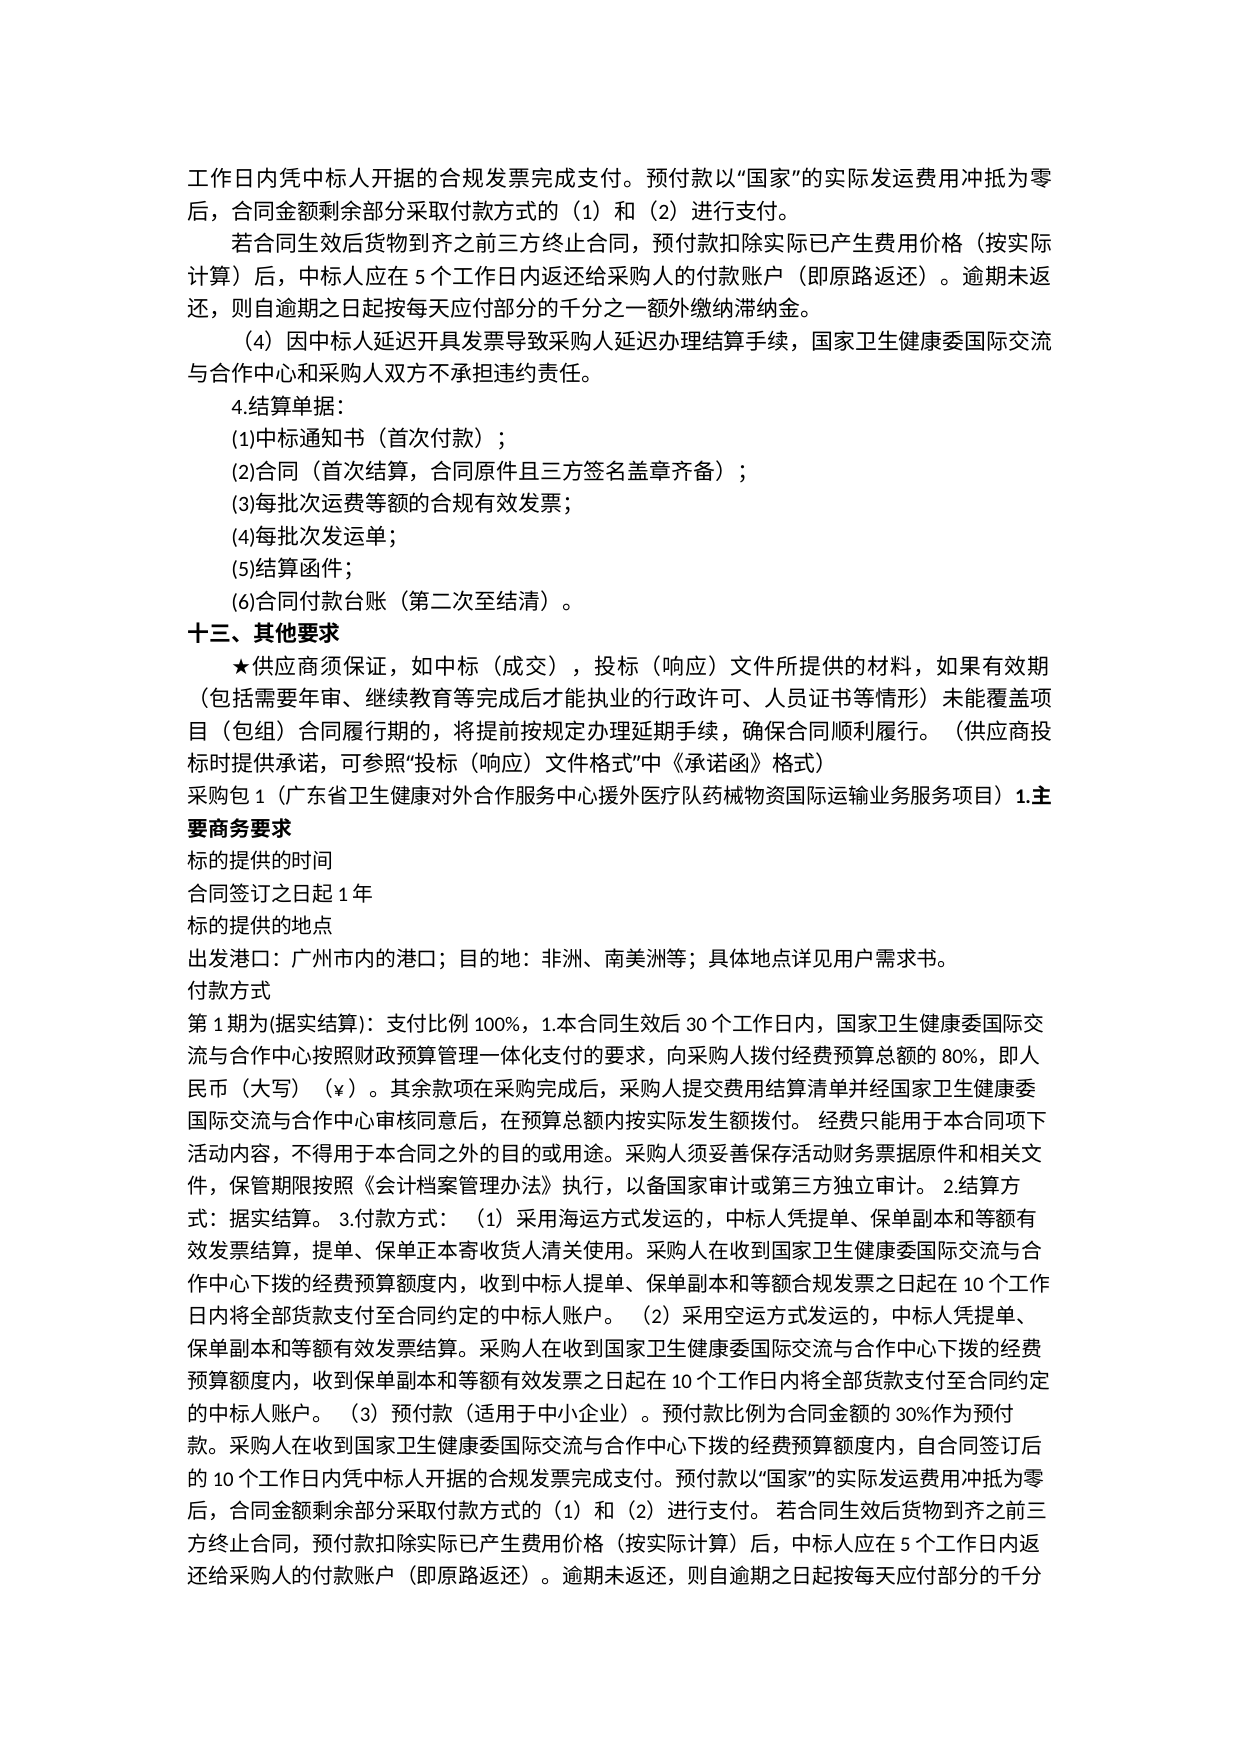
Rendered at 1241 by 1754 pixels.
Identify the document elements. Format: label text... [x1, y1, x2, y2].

text （4）因中标人延迟开具发票导致采购人延迟办理结算手续，国家卫生健康委国际交流与合作中心和采购人双方不承担违约责任。 [187, 324, 1053, 389]
text ★供应商须保证，如中标（成交），投标（响应）文件所提供的材料，如果有效期（包括需要年审、继续教育等完成后才能执业的行政许可、人员证书等情形）未能覆盖项目（包组）合同履行期的，将提前按规定办理延期手续，确保合同顺利履行。（供应商投标时提供承诺，可参照“投标（响应）文件格式”中《承诺函》格式） [187, 649, 1053, 779]
text 4.结算单据： [187, 389, 1053, 422]
text (3)每批次运费等额的合规有效发票； [187, 487, 1053, 519]
text (4)每批次发运单； [187, 519, 1053, 552]
text (2)合同（首次结算，合同原件且三方签名盖章齐备）； [187, 454, 1053, 487]
text 采购包1（广东省卫生健康对外合作服务中心援外医疗队药械物资国际运输业务服务项目）1.主要商务要求 [187, 779, 1053, 844]
text (1)中标通知书（首次付款）； [187, 422, 1053, 454]
text 十三、其他要求 [187, 617, 1053, 649]
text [187, 162, 1053, 227]
text (5)结算函件； [187, 552, 1053, 584]
text (6)合同付款台账（第二次至结清）。 [187, 584, 1053, 617]
text 若合同生效后货物到齐之前三方终止合同，预付款扣除实际已产生费用价格（按实际计算）后，中标人应在5个工作日内返还给采购人的付款账户（即原路返还）。逾期未返还，则自逾期之日起按每天应付部分的千分之一额外缴纳滞纳金。 [187, 227, 1053, 324]
